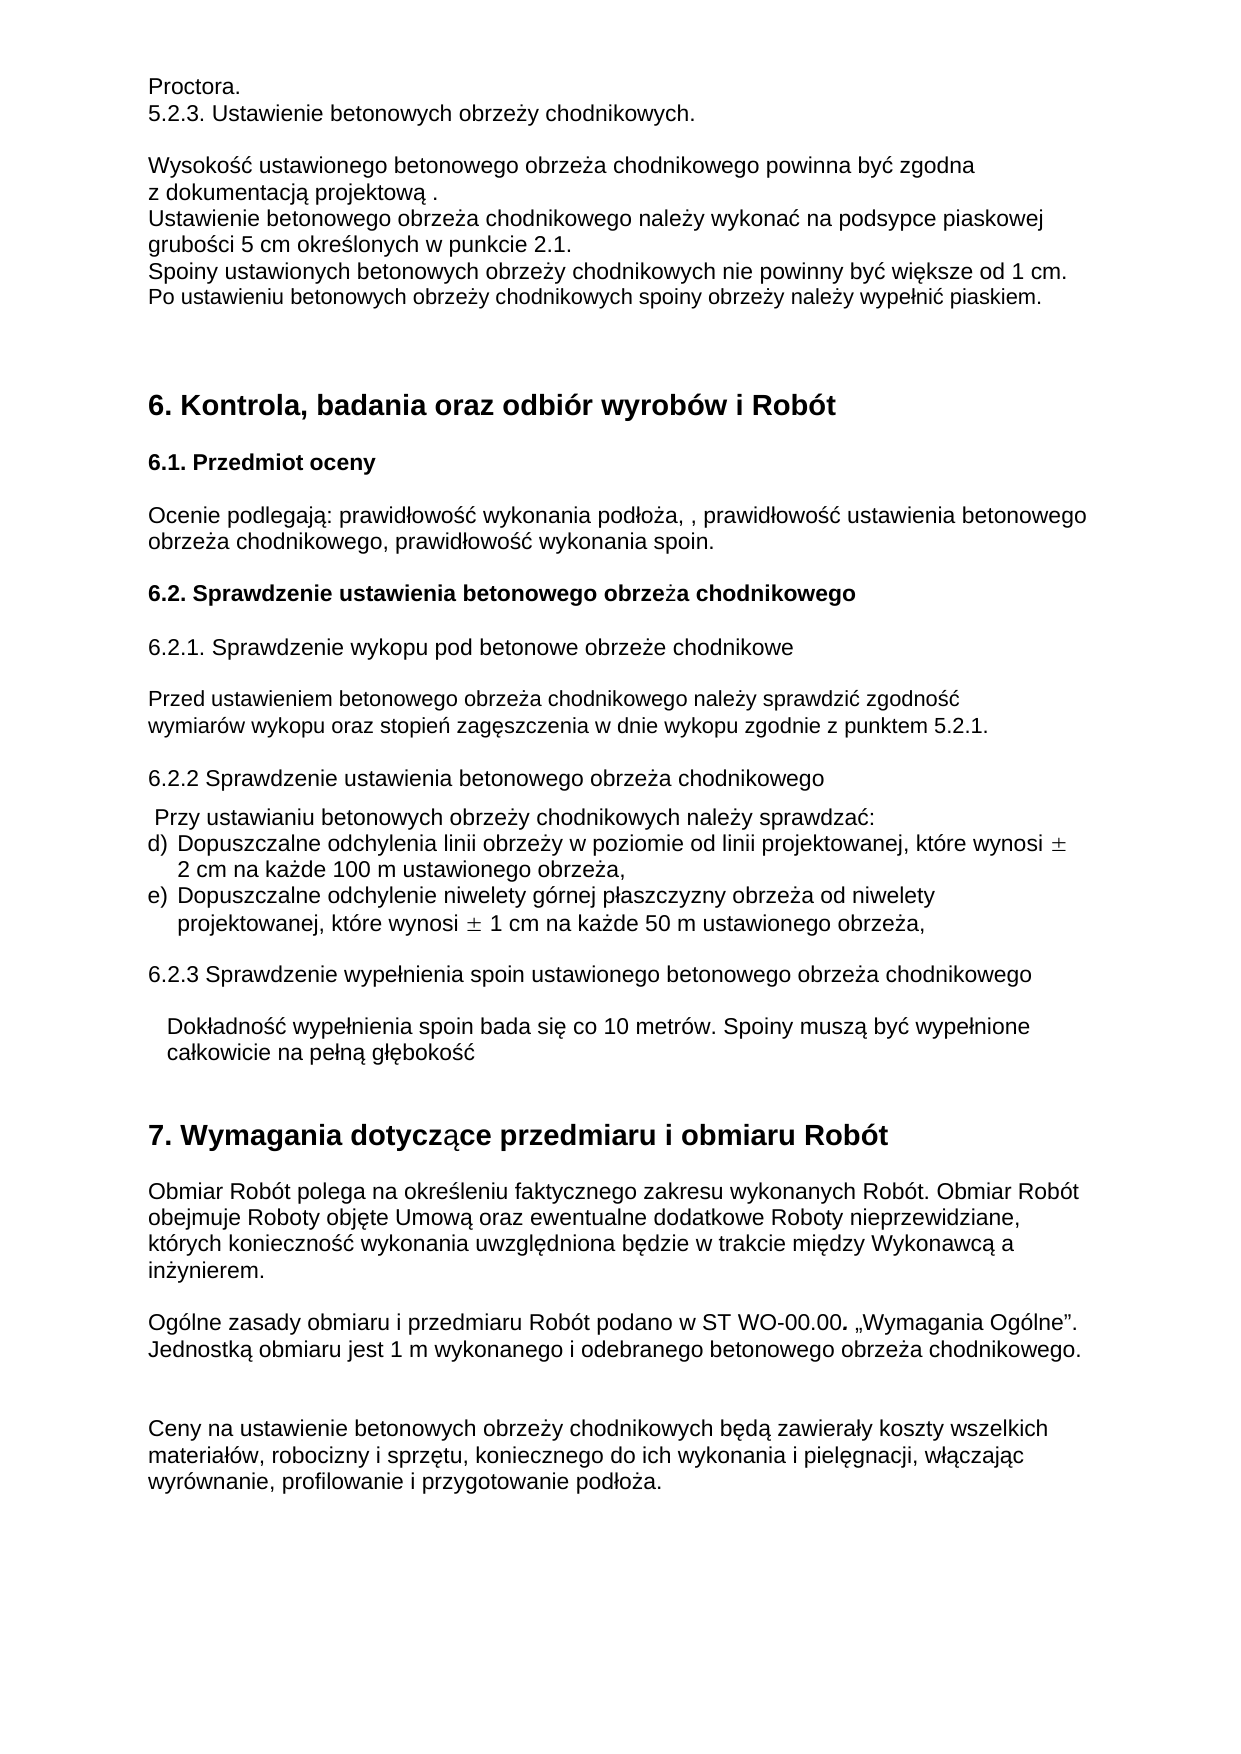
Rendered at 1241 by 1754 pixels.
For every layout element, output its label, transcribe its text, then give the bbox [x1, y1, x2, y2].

text Jednostką obmiaru jest 1 m wykonanego i odebranego betonowego obrzeża chodnikowego. [148, 1336, 1090, 1362]
text 6.1. Przedmiot oceny [148, 448, 1090, 475]
text 7. Wymagania dotyczące przedmiaru i obmiaru Robót [148, 1118, 1090, 1151]
text Dokładność wypełnienia spoin bada się co 10 metrów. Spoiny muszą być wypełnione całkowicie na pełną głębokość [167, 1013, 1032, 1066]
text 6.2.1. Sprawdzenie wykopu pod betonowe obrzeże chodnikowe [148, 633, 1090, 660]
text Wysokość ustawionego betonowego obrzeża chodnikowego powinna być zgodna z dokumentacją projektową . [148, 152, 992, 205]
text Po ustawieniu betonowych obrzeży chodnikowych spoiny obrzeży należy wypełnić piaskiem. [148, 284, 1090, 309]
text Proctora. [148, 74, 1090, 99]
list Dopuszczalne odchylenie niwelety górnej płaszczyzny obrzeża od niwelety projektowanej, które wynosi  1 cm na każde 50 m ustawionego obrzeża, [147, 882, 1086, 936]
text 6.2. Sprawdzenie ustawienia betonowego obrzeża chodnikowego [148, 580, 1090, 606]
text Ustawienie betonowego obrzeża chodnikowego należy wykonać na podsypce piaskowej grubości 5 cm określonych w punkcie 2.1. [148, 205, 1044, 258]
text Spoiny ustawionych betonowych obrzeży chodnikowych nie powinny być większe od 1 cm. [148, 258, 1090, 284]
text 6.2.2 Sprawdzenie ustawienia betonowego obrzeża chodnikowego [148, 765, 1090, 791]
text Przed ustawieniem betonowego obrzeża chodnikowego należy sprawdzić zgodność wymiarów wykopu oraz stopień zagęszczenia w dnie wykopu zgodnie z punktem 5.2.1. [148, 686, 1030, 739]
text 5.2.3. Ustawienie betonowych obrzeży chodnikowych. [148, 100, 1090, 126]
text Obmiar Robót polega na określeniu faktycznego zakresu wykonanych Robót. Obmiar Robót obejmuje Roboty objęte Umową oraz ewentualne dodatkowe Roboty nieprzewidziane, których konieczność wykonania uwzględniona będzie w trakcie między Wykonawcą a inżynierem. [148, 1178, 1084, 1283]
list Dopuszczalne odchylenia linii obrzeży w poziomie od linii projektowanej, które wynosi  2 cm na każde 100 m ustawionego obrzeża, [147, 830, 1078, 882]
text 6.2.3 Sprawdzenie wypełnienia spoin ustawionego betonowego obrzeża chodnikowego [148, 961, 1090, 987]
text Ceny na ustawienie betonowych obrzeży chodnikowych będą zawierały koszty wszelkich materiałów, robocizny i sprzętu, koniecznego do ich wykonania i pielęgnacji, włączając wyrównanie, profilowanie i przygotowanie podłoża. [148, 1415, 1051, 1494]
text Ocenie podlegają: prawidłowość wykonania podłoża, , prawidłowość ustawienia betonowego obrzeża chodnikowego, prawidłowość wykonania spoin. [148, 502, 1088, 554]
text Przy ustawianiu betonowych obrzeży chodnikowych należy sprawdzać: [154, 803, 1090, 830]
text 6. Kontrola, badania oraz odbiór wyrobów i Robót [148, 388, 1090, 422]
text Ogólne zasady obmiaru i przedmiaru Robót podano w ST WO-00.00. „Wymagania Ogólne”. [148, 1309, 1090, 1335]
